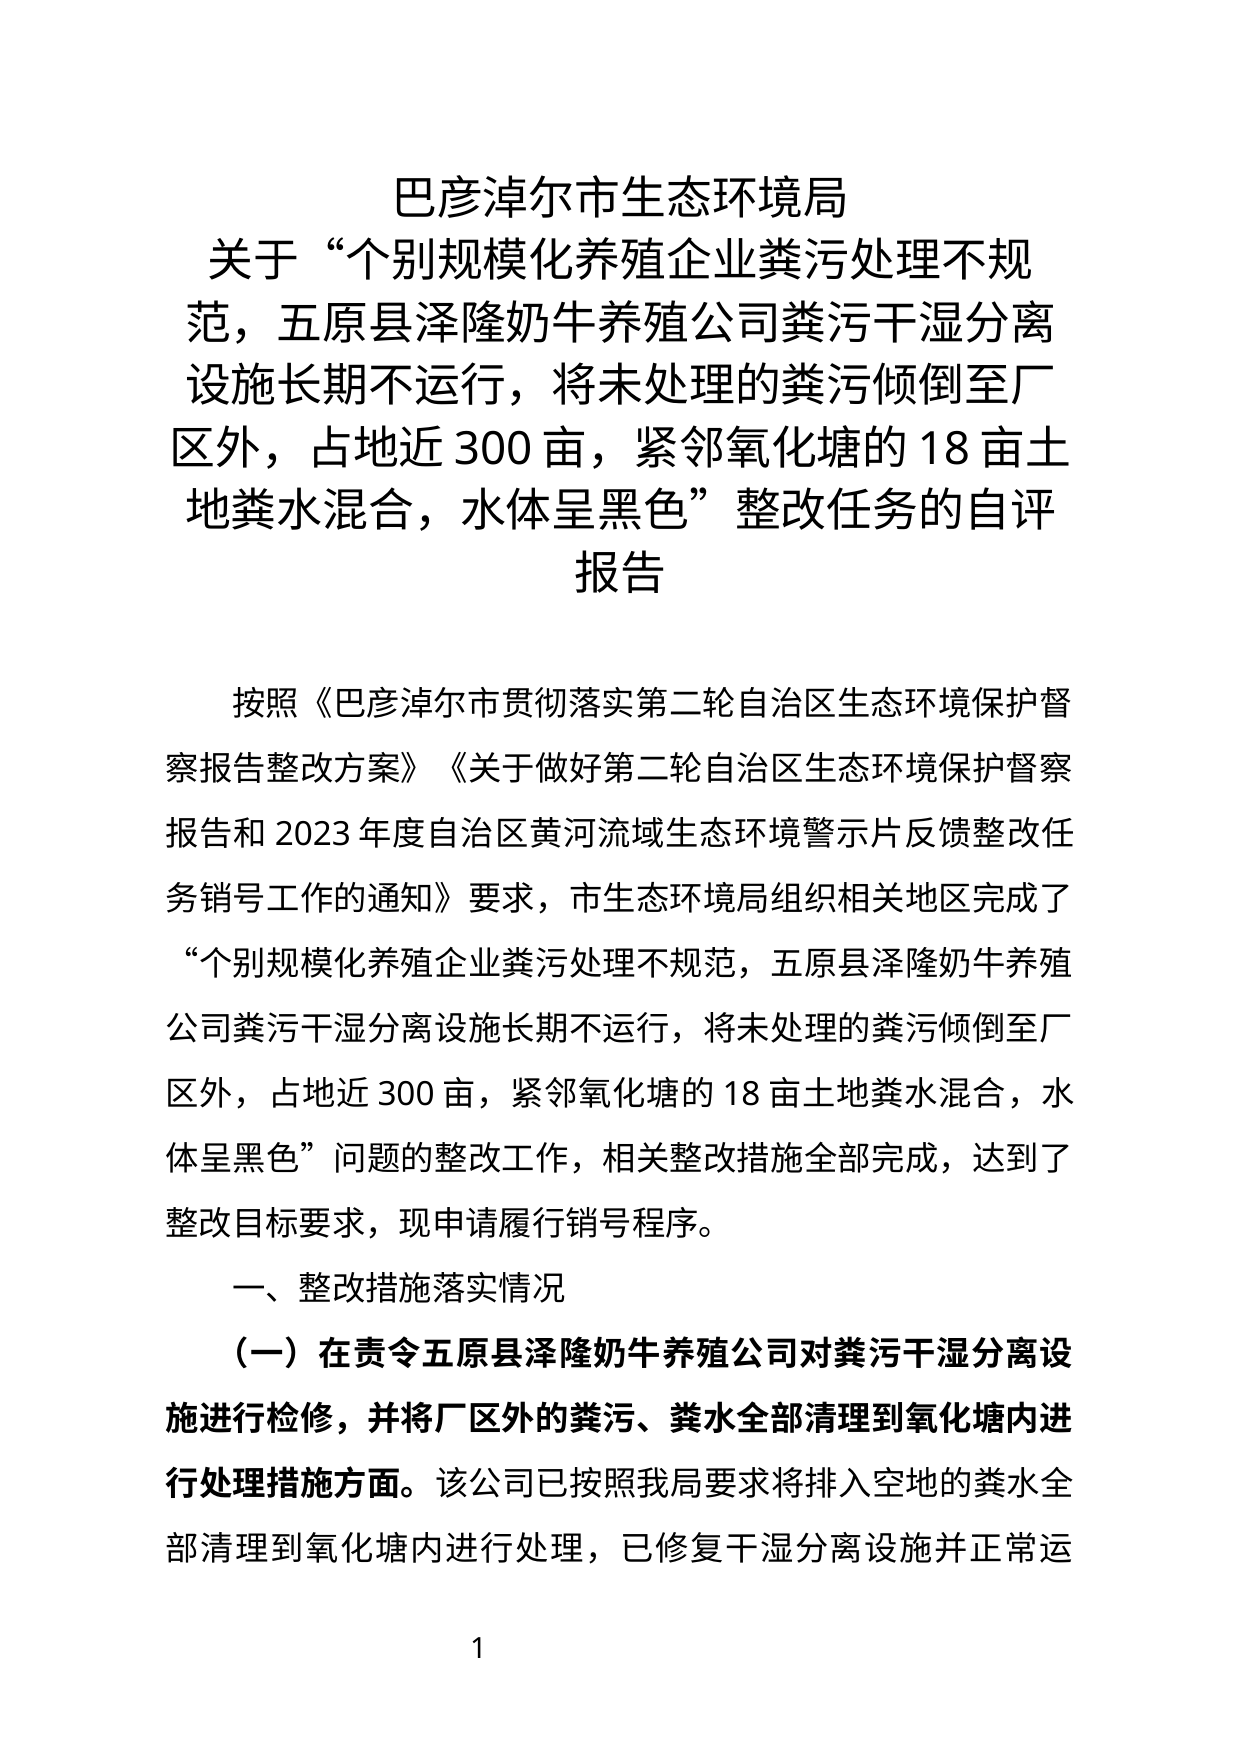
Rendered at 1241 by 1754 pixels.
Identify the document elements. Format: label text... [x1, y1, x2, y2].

text 一、整改措施落实情况 [165, 1254, 1075, 1319]
text 关于“个别规模化养殖企业粪污处理不规范，五原县泽隆奶牛养殖公司粪污干湿分离设施长期不运行，将未处理的粪污倾倒至厂区外，占地近300亩，紧邻氧化塘的18亩土地粪水混合，水体呈黑色”整改任务的自评报告 [157, 227, 1083, 604]
text 巴彦淖尔市生态环境局 [157, 162, 1083, 227]
text 按照《巴彦淖尔市贯彻落实第二轮自治区生态环境保护督察报告整改方案》《关于做好第二轮自治区生态环境保护督察报告和2023年度自治区黄河流域生态环境警示片反馈整改任务销号工作的通知》要求，市生态环境局组织相关地区完成了“个别规模化养殖企业粪污处理不规范，五原县泽隆奶牛养殖公司粪污干湿分离设施长期不运行，将未处理的粪污倾倒至厂区外，占地近300亩，紧邻氧化塘的18亩土地粪水混合，水体呈黑色”问题的整改工作，相关整改措施全部完成，达到了整改目标要求，现申请履行销号程序。 [165, 669, 1075, 1254]
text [165, 1319, 1075, 1579]
